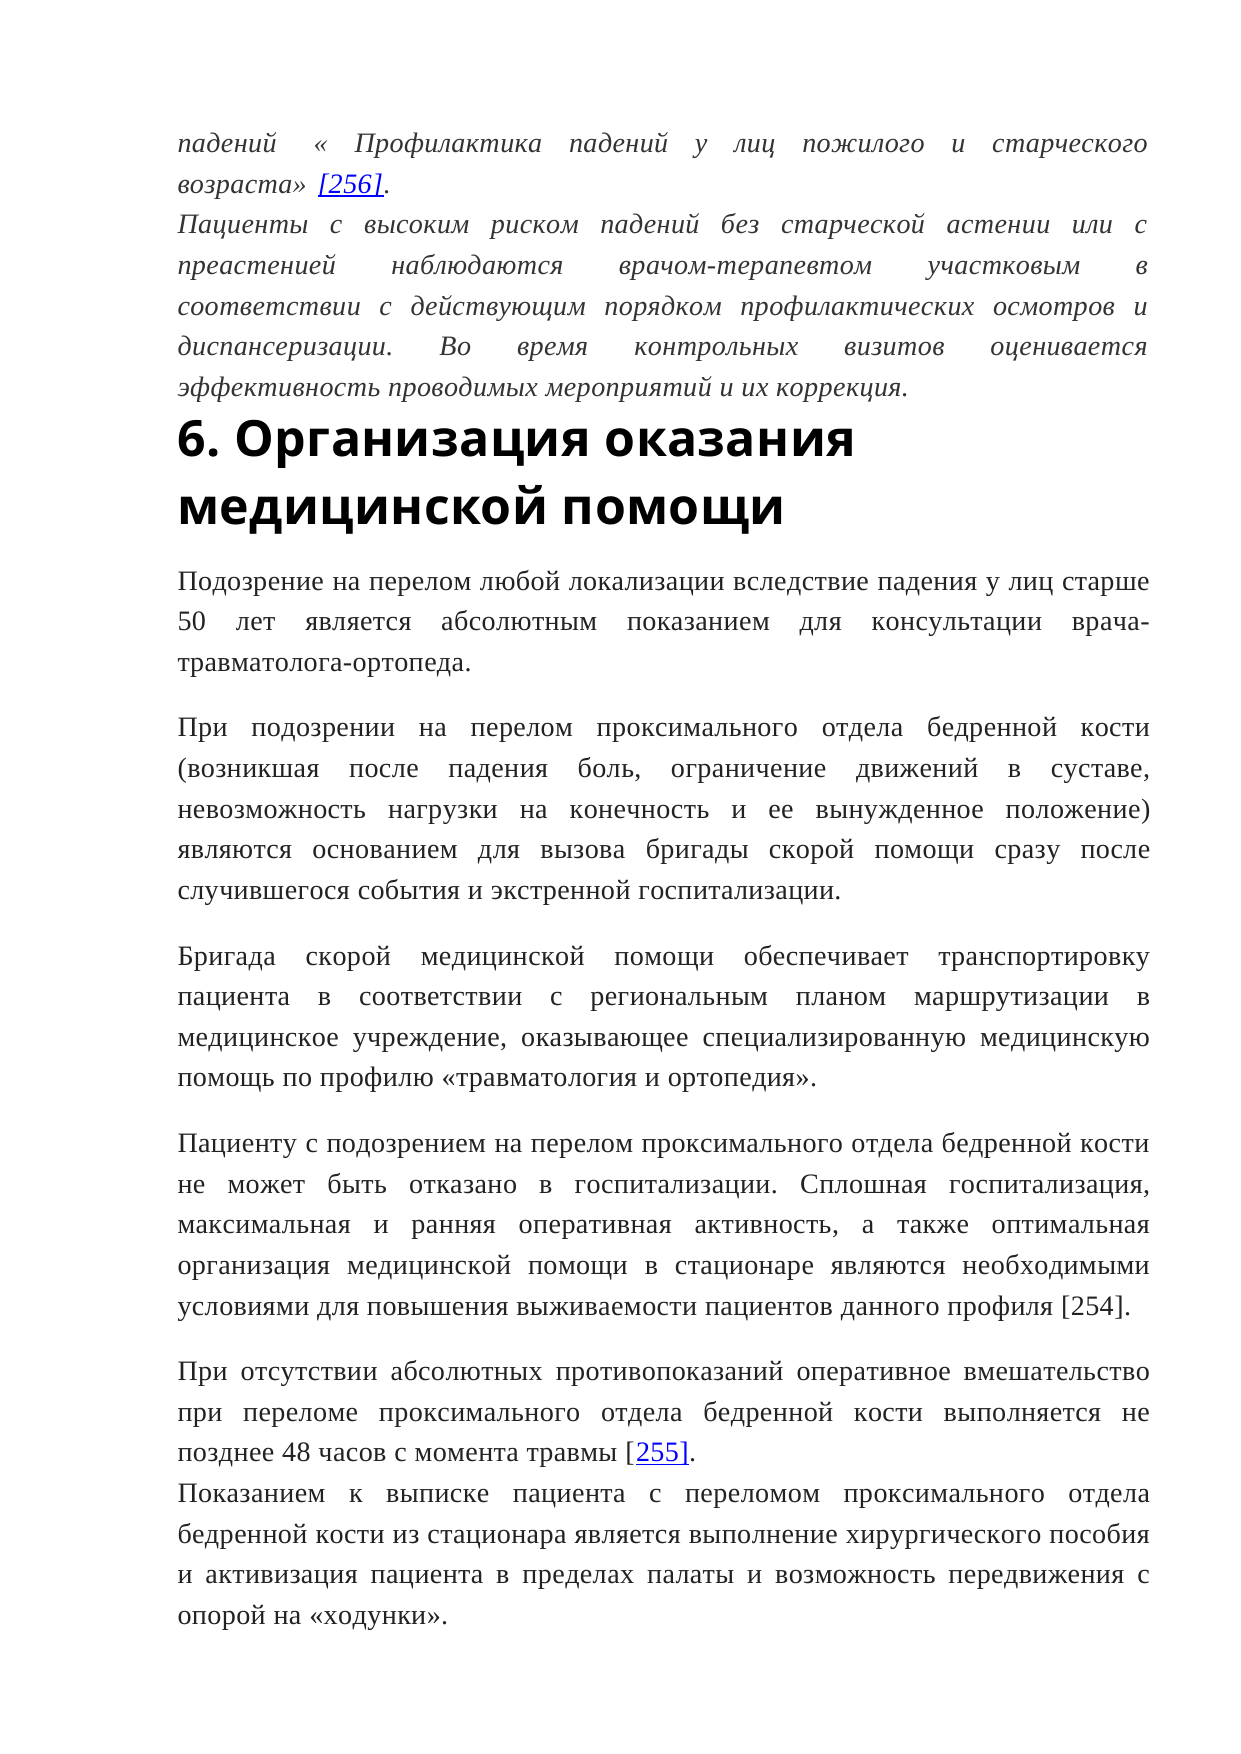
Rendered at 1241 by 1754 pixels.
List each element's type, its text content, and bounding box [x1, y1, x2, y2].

text Бригада скорой медицинской помощи обеспечивает транспортировку пациента в соответствии с региональным планом маршрутизации в медицинское учреждение, оказывающее специализированную медицинскую помощь по профилю «травматология и ортопедия». [177, 930, 1152, 1093]
text При отсутствии абсолютных противопоказаний оперативное вмешательство при переломе проксимального отдела бедренной кости выполняется не позднее 48 часов с момента травмы [255]. [177, 1346, 1152, 1468]
text Подозрение на перелом любой локализации вследствие падения у лиц старше 50 лет является абсолютным показанием для консультации врача-травматолога-ортопеда. [177, 555, 1152, 677]
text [177, 118, 1152, 199]
text Пациенты с высоким риском падений без старческой астении или с преастенией наблюдаются врачом-терапевтом участковым в соответствии с действующим порядком профилактических осмотров и диспансеризации. Во время контрольных визитов оценивается эффективность проводимых мероприятий и их коррекция. [177, 199, 1152, 402]
text При подозрении на перелом проксимального отдела бедренной кости (возникшая после падения боль, ограничение движений в суставе, невозможность нагрузки на конечность и ее вынужденное положение) являются основанием для вызова бригады скорой помощи сразу после случившегося события и экстренной госпитализации. [177, 702, 1152, 905]
text 6. Организация оказания медицинской помощи [177, 402, 1152, 539]
text Пациенту с подозрением на перелом проксимального отдела бедренной кости не может быть отказано в госпитализации. Сплошная госпитализация, максимальная и ранняя оперативная активность, а также оптимальная организация медицинской помощи в стационаре являются необходимыми условиями для повышения выживаемости пациентов данного профиля [254]. [177, 1118, 1152, 1321]
text Показанием к выписке пациента с переломом проксимального отдела бедренной кости из стационара является выполнение хирургического пособия и активизация пациента в пределах палаты и возможность передвижения с опорой на «ходунки». [177, 1468, 1152, 1630]
